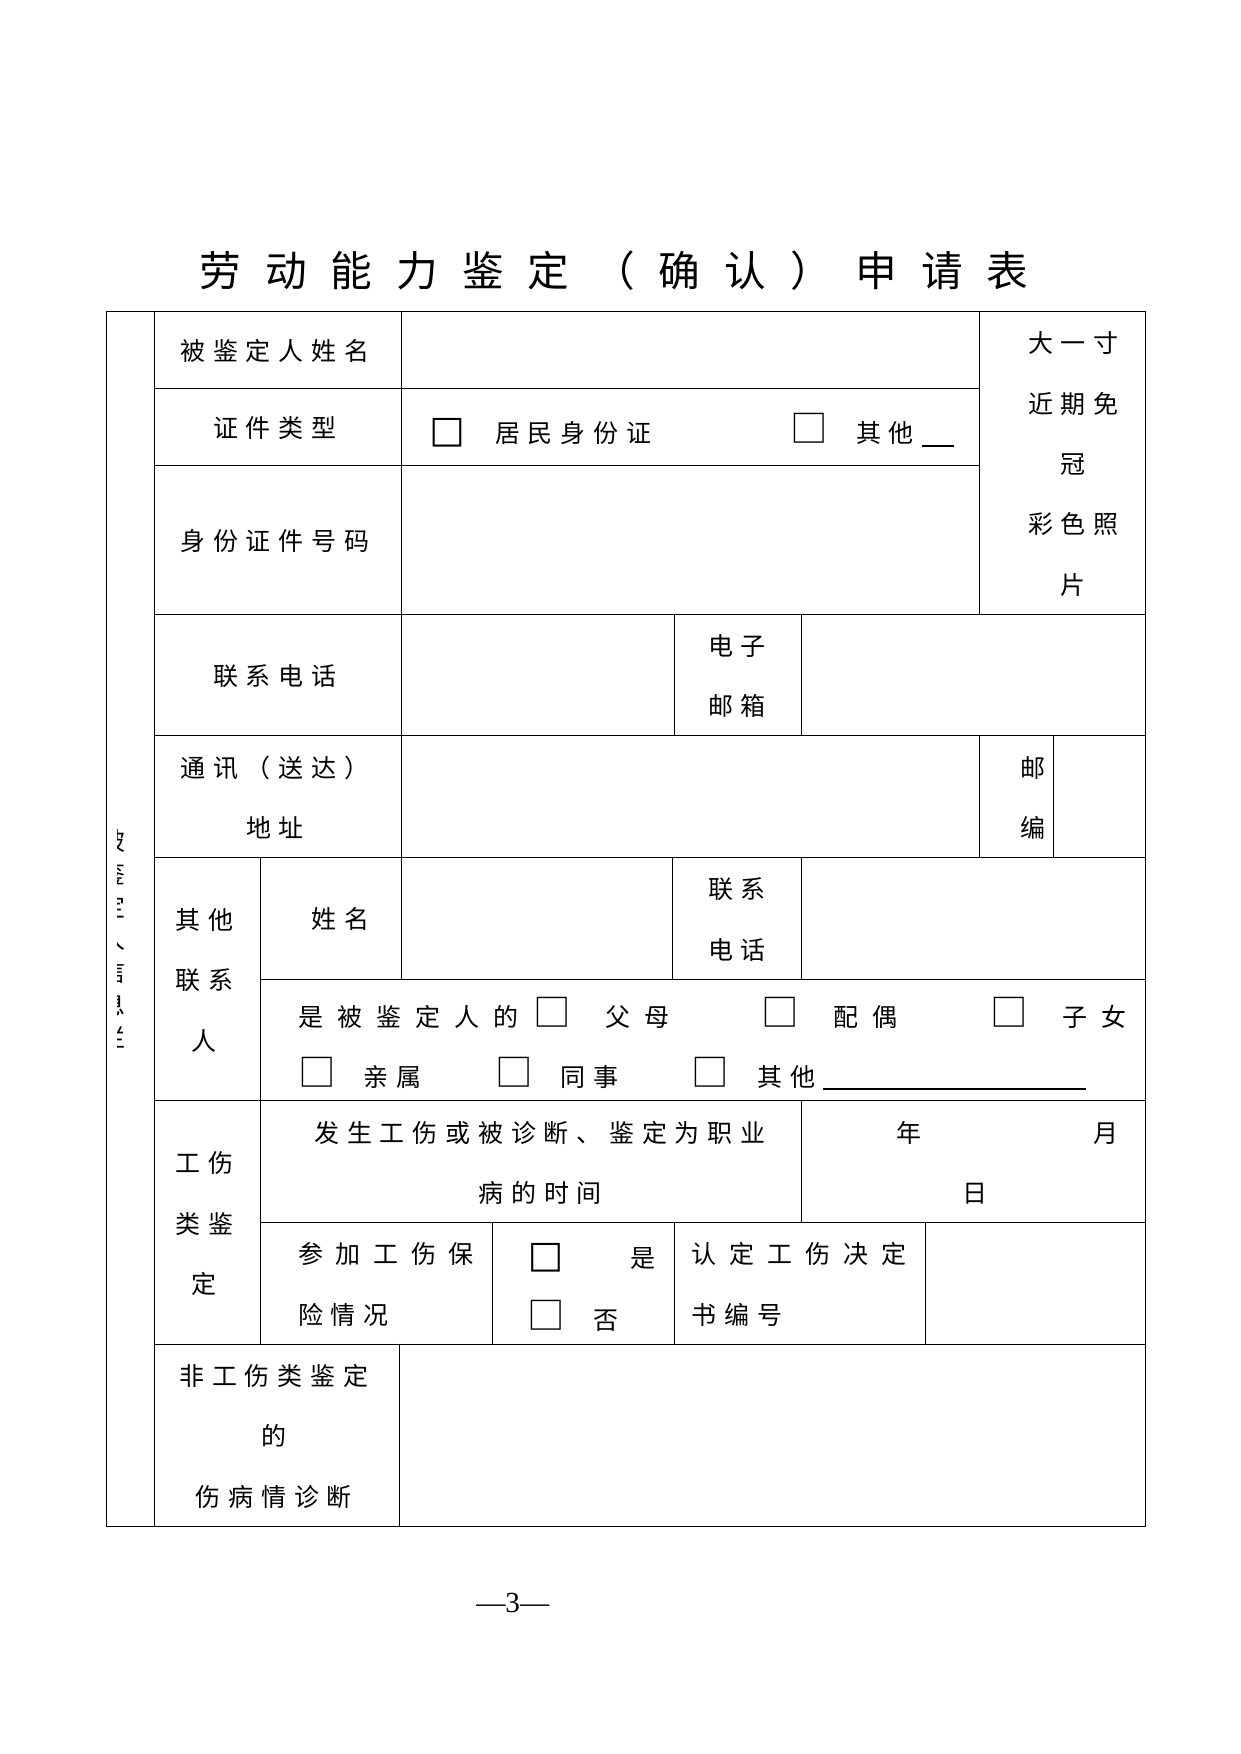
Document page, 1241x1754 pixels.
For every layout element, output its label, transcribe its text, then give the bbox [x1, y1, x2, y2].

table_cell 其他 联系人 [155, 858, 260, 1100]
table_cell 电子邮箱 [675, 615, 801, 735]
table_cell 身份证件号码 [155, 466, 401, 613]
table_cell [1054, 736, 1145, 857]
table_cell [802, 615, 1145, 735]
table_cell □居民身份证 □其他 [402, 389, 979, 464]
table_cell □是 □否 [493, 1223, 674, 1343]
table_header 被鉴定人姓名 [155, 312, 401, 388]
table_cell [402, 858, 672, 978]
table_header 被鉴定人信息栏 [107, 312, 154, 1526]
table_header [402, 312, 979, 388]
table_cell [402, 615, 674, 735]
table_cell [402, 736, 979, 857]
table_cell [802, 858, 1145, 978]
table_cell 认定工伤决定书编号 [675, 1223, 925, 1343]
table_header 大一寸 近期免冠 彩色照片 [980, 312, 1145, 613]
table_cell 姓名 [261, 858, 401, 978]
table_cell 通讯（送达）地址 [155, 736, 401, 857]
table_cell 是被鉴定人的□父母 □配偶 □子女 □亲属 □同事 □其他 [261, 980, 1145, 1100]
table_cell 年 月 日 [802, 1101, 1145, 1222]
table_cell 联系电话 [155, 615, 401, 735]
table_cell 非工伤类鉴定的 伤病情诊断 [155, 1345, 399, 1526]
table_cell 发生工伤或被诊断、鉴定为职业病的时间 [261, 1101, 801, 1222]
table_cell 工伤类鉴定 [155, 1101, 260, 1343]
table_cell 联系电话 [673, 858, 801, 978]
table_cell 参加工伤保险情况 [261, 1223, 492, 1343]
table_cell [400, 1345, 1145, 1526]
table_cell [402, 466, 979, 613]
table_cell 证件类型 [155, 389, 401, 464]
text 劳动能力鉴定（确认）申请表 [167, 238, 1085, 298]
table_cell 邮编 [980, 736, 1053, 857]
table_cell [926, 1223, 1145, 1343]
